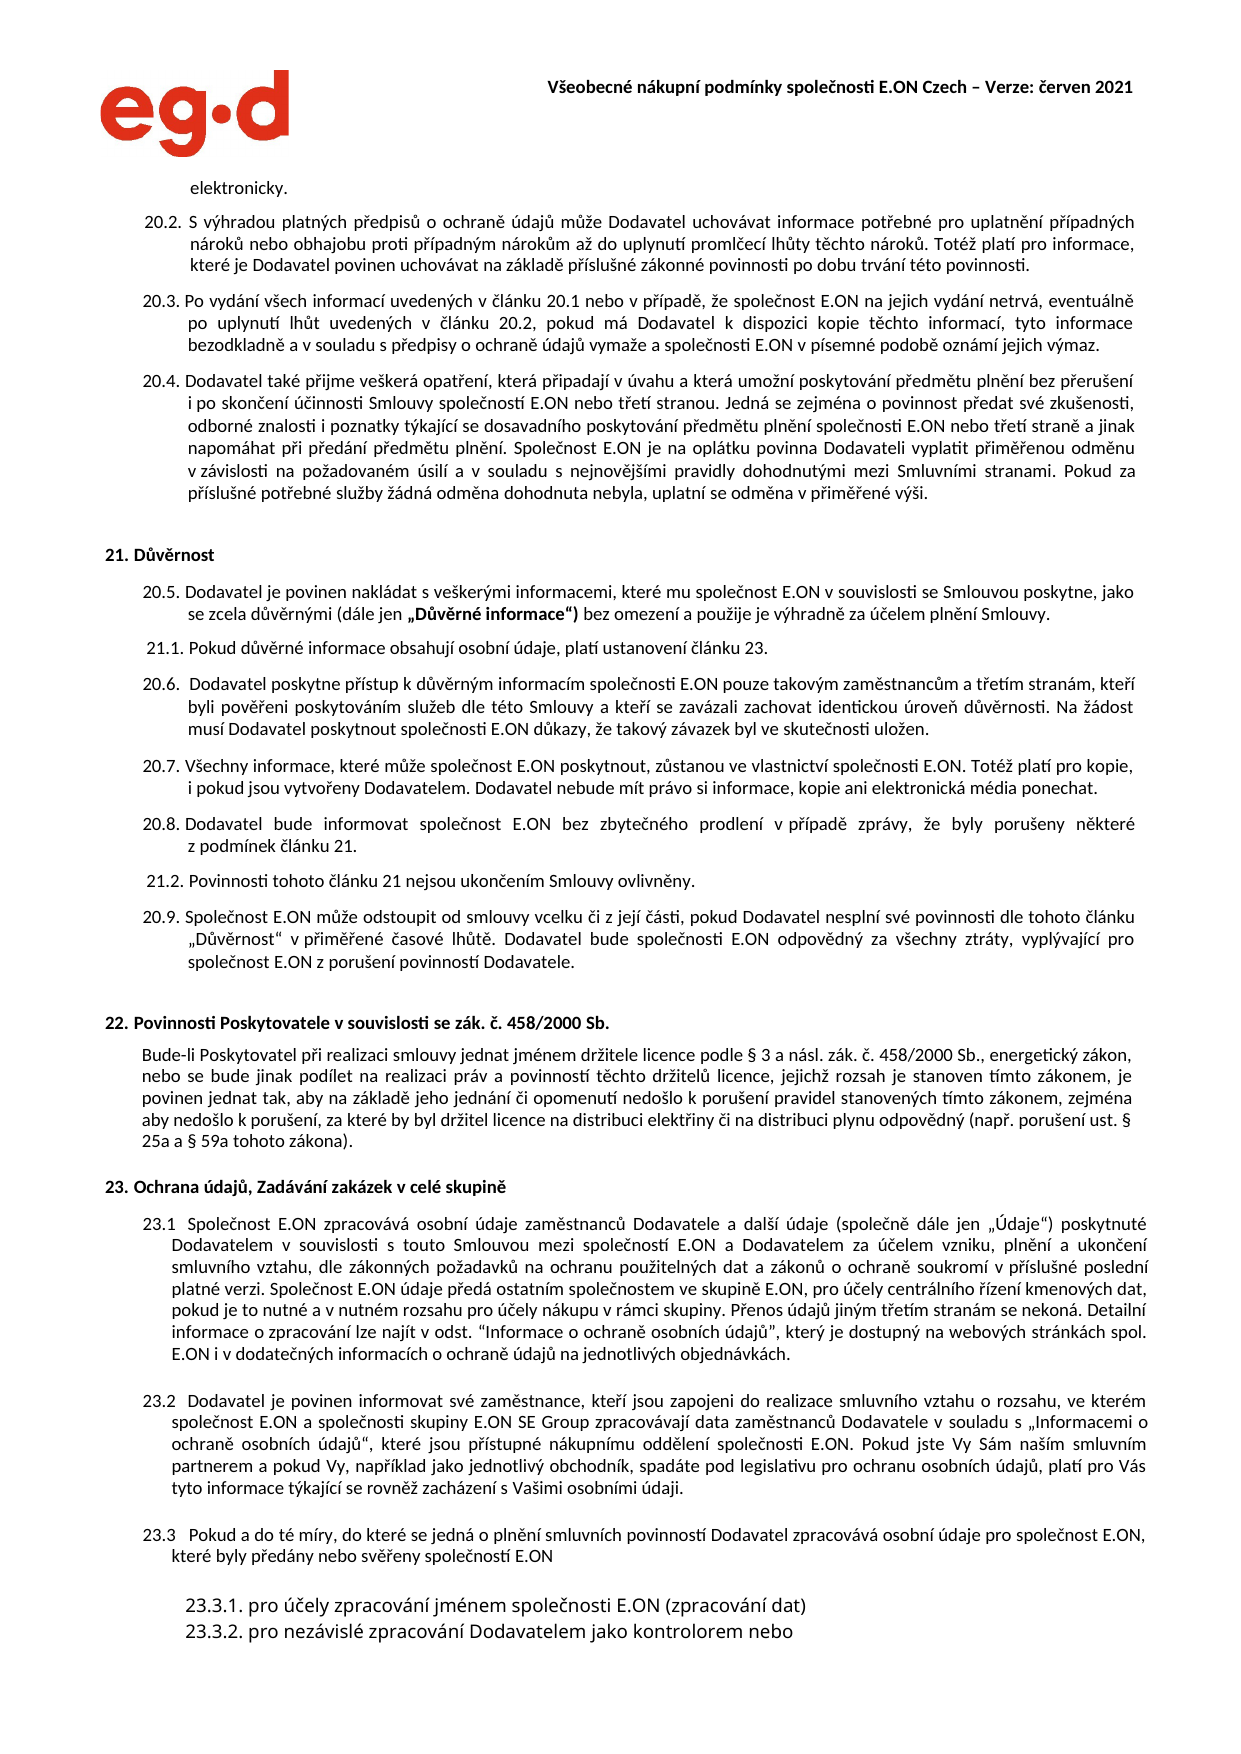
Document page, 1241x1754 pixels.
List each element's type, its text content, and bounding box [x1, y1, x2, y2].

list Dodavatel také přijme veškerá opatření, která připadají v úvahu a která umožní poskytování předmětu plnění bez přerušení i po skončení účinnosti Smlouvy společností E.ON nebo třetí stranou. Jedná se zejména o povinnost předat své zkušenosti, odborné znalosti i poznatky týkající se dosavadního poskytování předmětu plnění společnosti E.ON nebo třetí straně a jinak napomáhat při předání předmětu plnění. Společnost E.ON je na oplátku povinna Dodavateli vyplatit přiměřenou odměnu v závislosti na požadovaném úsilí a v souladu s nejnovějšími pravidly dohodnutými mezi Smluvními stranami. Pokud za příslušné potřebné služby žádná odměna dohodnuta nebyla, uplatní se odměna v přiměřené výši. [142, 369, 1136, 504]
list Dodavatel poskytne přístup k důvěrným informacím společnosti E.ON pouze takovým zaměstnancům a třetím stranám, kteří byli pověřeni poskytováním služeb dle této Smlouvy a kteří se zavázali zachovat identickou úroveň důvěrnosti. Na žádost musí Dodavatel poskytnout společnosti E.ON důkazy, že takový závazek byl ve skutečnosti uložen. [142, 673, 1136, 740]
list Společnost E.ON může odstoupit od smlouvy vcelku či z její části, pokud Dodavatel nesplní své povinnosti dle tohoto článku „Důvěrnost“ v přiměřené časové lhůtě. Dodavatel bude společnosti E.ON odpovědný za všechny ztráty, vyplývající pro společnost E.ON z porušení povinností Dodavatele. [142, 905, 1136, 973]
list Všechny informace, které může společnost E.ON poskytnout, zůstanou ve vlastnictví společnosti E.ON. Totéž platí pro kopie, i pokud jsou vytvořeny Dodavatelem. Dodavatel nebude mít právo si informace, kopie ani elektronická média ponechat. [142, 754, 1136, 799]
list Dodavatel je povinen informovat své zaměstnance, kteří jsou zapojeni do realizace smluvního vztahu o rozsahu, ve kterém společnost E.ON a společnosti skupiny E.ON SE Group zpracovávají data zaměstnanců Dodavatele v souladu s „Informacemi o ochraně osobních údajů“, které jsou přístupné nákupnímu oddělení společnosti E.ON. Pokud jste Vy Sám naším smluvním partnerem a pokud Vy, například jako jednotlivý obchodník, spadáte pod legislativu pro ochranu osobních údajů, platí pro Vás tyto informace týkající se rovněž zacházení s Vašimi osobními údaji. [142, 1390, 1148, 1499]
list Pokud důvěrné informace obsahují osobní údaje, platí ustanovení článku 23. [146, 637, 1136, 659]
picture [100, 70, 289, 157]
subtitle Povinnosti Poskytovatele v souvislosti se zák. č. 458/2000 Sb. [105, 1011, 1163, 1034]
subtitle Ochrana údajů, Zadávání zakázek v celé skupině [105, 1175, 1163, 1198]
list Dodavatel je povinen nakládat s veškerými informacemi, které mu společnost E.ON v souvislosti se Smlouvou poskytne, jako se zcela důvěrnými (dále jen „Důvěrné informace“) bez omezení a použije je výhradně za účelem plnění Smlouvy. [142, 580, 1136, 625]
list S výhradou platných předpisů o ochraně údajů může Dodavatel uchovávat informace potřebné pro uplatnění případných nároků nebo obhajobu proti případným nárokům až do uplynutí promlčecí lhůty těchto nároků. Totéž platí pro informace, které je Dodavatel povinen uchovávat na základě příslušné zákonné povinnosti po dobu trvání této povinnosti. [144, 211, 1136, 277]
list Společnost E.ON zpracovává osobní údaje zaměstnanců Dodavatele a další údaje (společně dále jen „Údaje“) poskytnuté Dodavatelem v souvislosti s touto Smlouvou mezi společností E.ON a Dodavatelem za účelem vzniku, plnění a ukončení smluvního vztahu, dle zákonných požadavků na ochranu použitelných dat a zákonů o ochraně soukromí v příslušné poslední platné verzi. Společnost E.ON údaje předá ostatním společnostem ve skupině E.ON, pro účely centrálního řízení kmenových dat, pokud je to nutné a v nutném rozsahu pro účely nákupu v rámci skupiny. Přenos údajů jiným třetím stranám se nekoná. Detailní informace o zpracování lze najít v odst. “Informace o ochraně osobních údajů”, který je dostupný na webových stránkách spol. E.ON i v dodatečných informacích o ochraně údajů na jednotlivých objednávkách. [142, 1213, 1148, 1365]
list Povinnosti tohoto článku 21 nejsou ukončením Smlouvy ovlivněny. [146, 870, 1136, 892]
list Pokud a do té míry, do které se jedná o plnění smluvních povinností Dodavatel zpracovává osobní údaje pro společnost E.ON, které byly předány nebo svěřeny společností E.ON [142, 1524, 1148, 1567]
list 23.3.1. pro účely zpracování jménem společnosti E.ON (zpracování dat) [185, 1592, 1148, 1618]
subtitle Důvěrnost [105, 543, 1163, 566]
list 23.3.2. pro nezávislé zpracování Dodavatelem jako kontrolorem nebo [185, 1618, 1148, 1643]
list Po vydání všech informací uvedených v článku 20.1 nebo v případě, že společnost E.ON na jejich vydání netrvá, eventuálně po uplynutí lhůt uvedených v článku 20.2, pokud má Dodavatel k dispozici kopie těchto informací, tyto informace bezodkladně a v souladu s předpisy o ochraně údajů vymaže a společnosti E.ON v písemné podobě oznámí jejich výmaz. [142, 290, 1134, 356]
text Bude-li Poskytovatel při realizaci smlouvy jednat jménem držitele licence podle § 3 a násl. zák. č. 458/2000 Sb., energetický zákon, nebo se bude jinak podílet na realizaci práv a povinností těchto držitelů licence, jejichž rozsah je stanoven tímto zákonem, je povinen jednat tak, aby na základě jeho jednání či opomenutí nedošlo k porušení pravidel stanovených tímto zákonem, zejména aby nedošlo k porušení, za které by byl držitel licence na distribuci elektřiny či na distribuci plynu odpovědný (např. porušení ust. § 25a a § 59a tohoto zákona). [142, 1044, 1134, 1152]
list Dodavatel bude informovat společnost E.ON bez zbytečného prodlení v případě zprávy, že byly porušeny některé z podmínek článku 21. [142, 813, 1136, 858]
